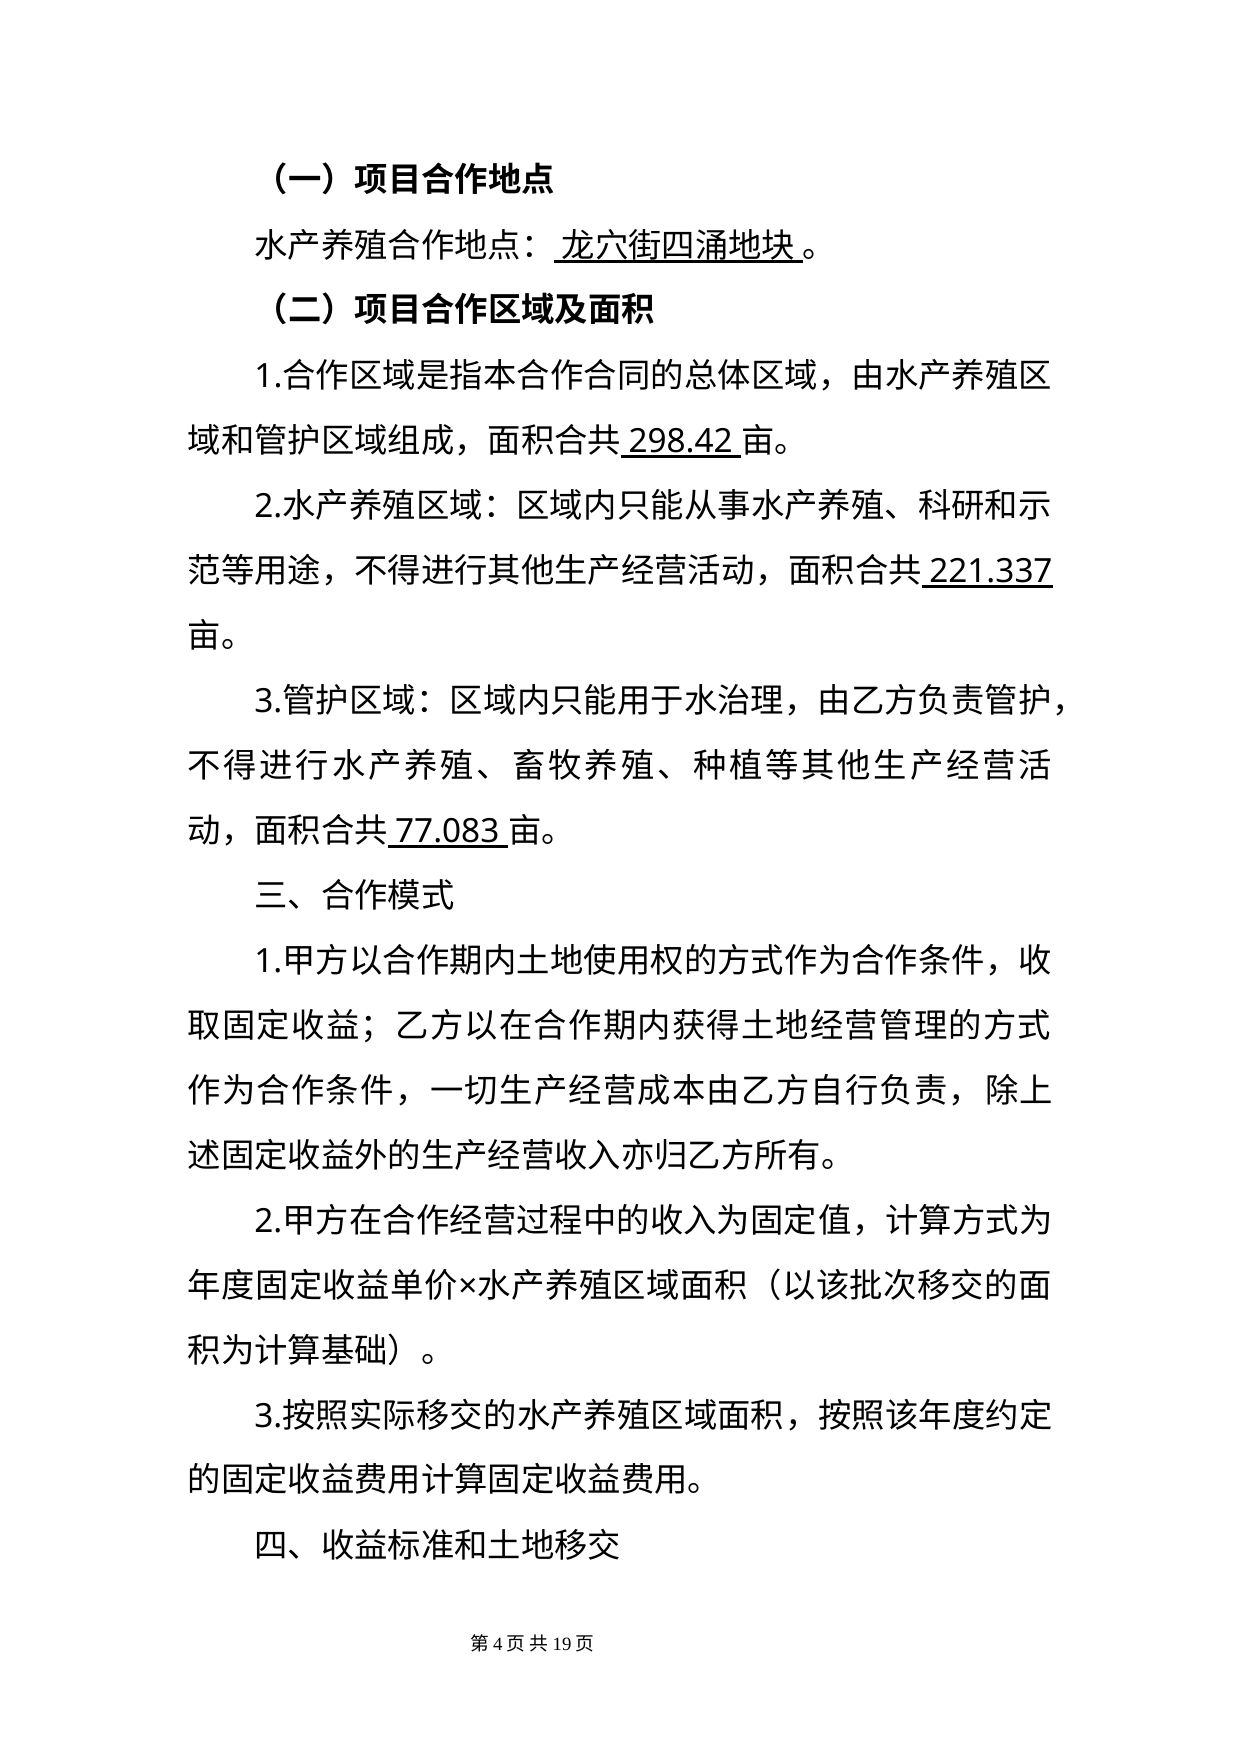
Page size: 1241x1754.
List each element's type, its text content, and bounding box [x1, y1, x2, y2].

text 四、收益标准和土地移交 [187, 1511, 1053, 1576]
text （二）项目合作区域及面积 [187, 276, 1053, 341]
text 三、合作模式 [187, 861, 1053, 926]
text 1.甲方以合作期内土地使用权的方式作为合作条件，收取固定收益；乙方以在合作期内获得土地经营管理的方式作为合作条件，一切生产经营成本由乙方自行负责，除上述固定收益外的生产经营收入亦归乙方所有。 [187, 926, 1053, 1186]
text 2.甲方在合作经营过程中的收入为固定值，计算方式为年度固定收益单价×水产养殖区域面积（以该批次移交的面积为计算基础）。 [187, 1186, 1053, 1381]
text 水产养殖合作地点： 龙穴街四涌地块 。 [187, 211, 1053, 276]
text （一）项目合作地点 [187, 146, 1053, 211]
text 1.合作区域是指本合作合同的总体区域，由水产养殖区域和管护区域组成，面积合共 298.42 亩。 [187, 341, 1053, 471]
text 2.水产养殖区域：区域内只能从事水产养殖、科研和示范等用途，不得进行其他生产经营活动，面积合共 221.337 亩。 [187, 471, 1053, 666]
text 3.按照实际移交的水产养殖区域面积，按照该年度约定的固定收益费用计算固定收益费用。 [187, 1381, 1053, 1511]
text 3.管护区域：区域内只能用于水治理，由乙方负责管护，不得进行水产养殖、畜牧养殖、种植等其他生产经营活动，面积合共 77.083 亩。 [187, 666, 1053, 861]
